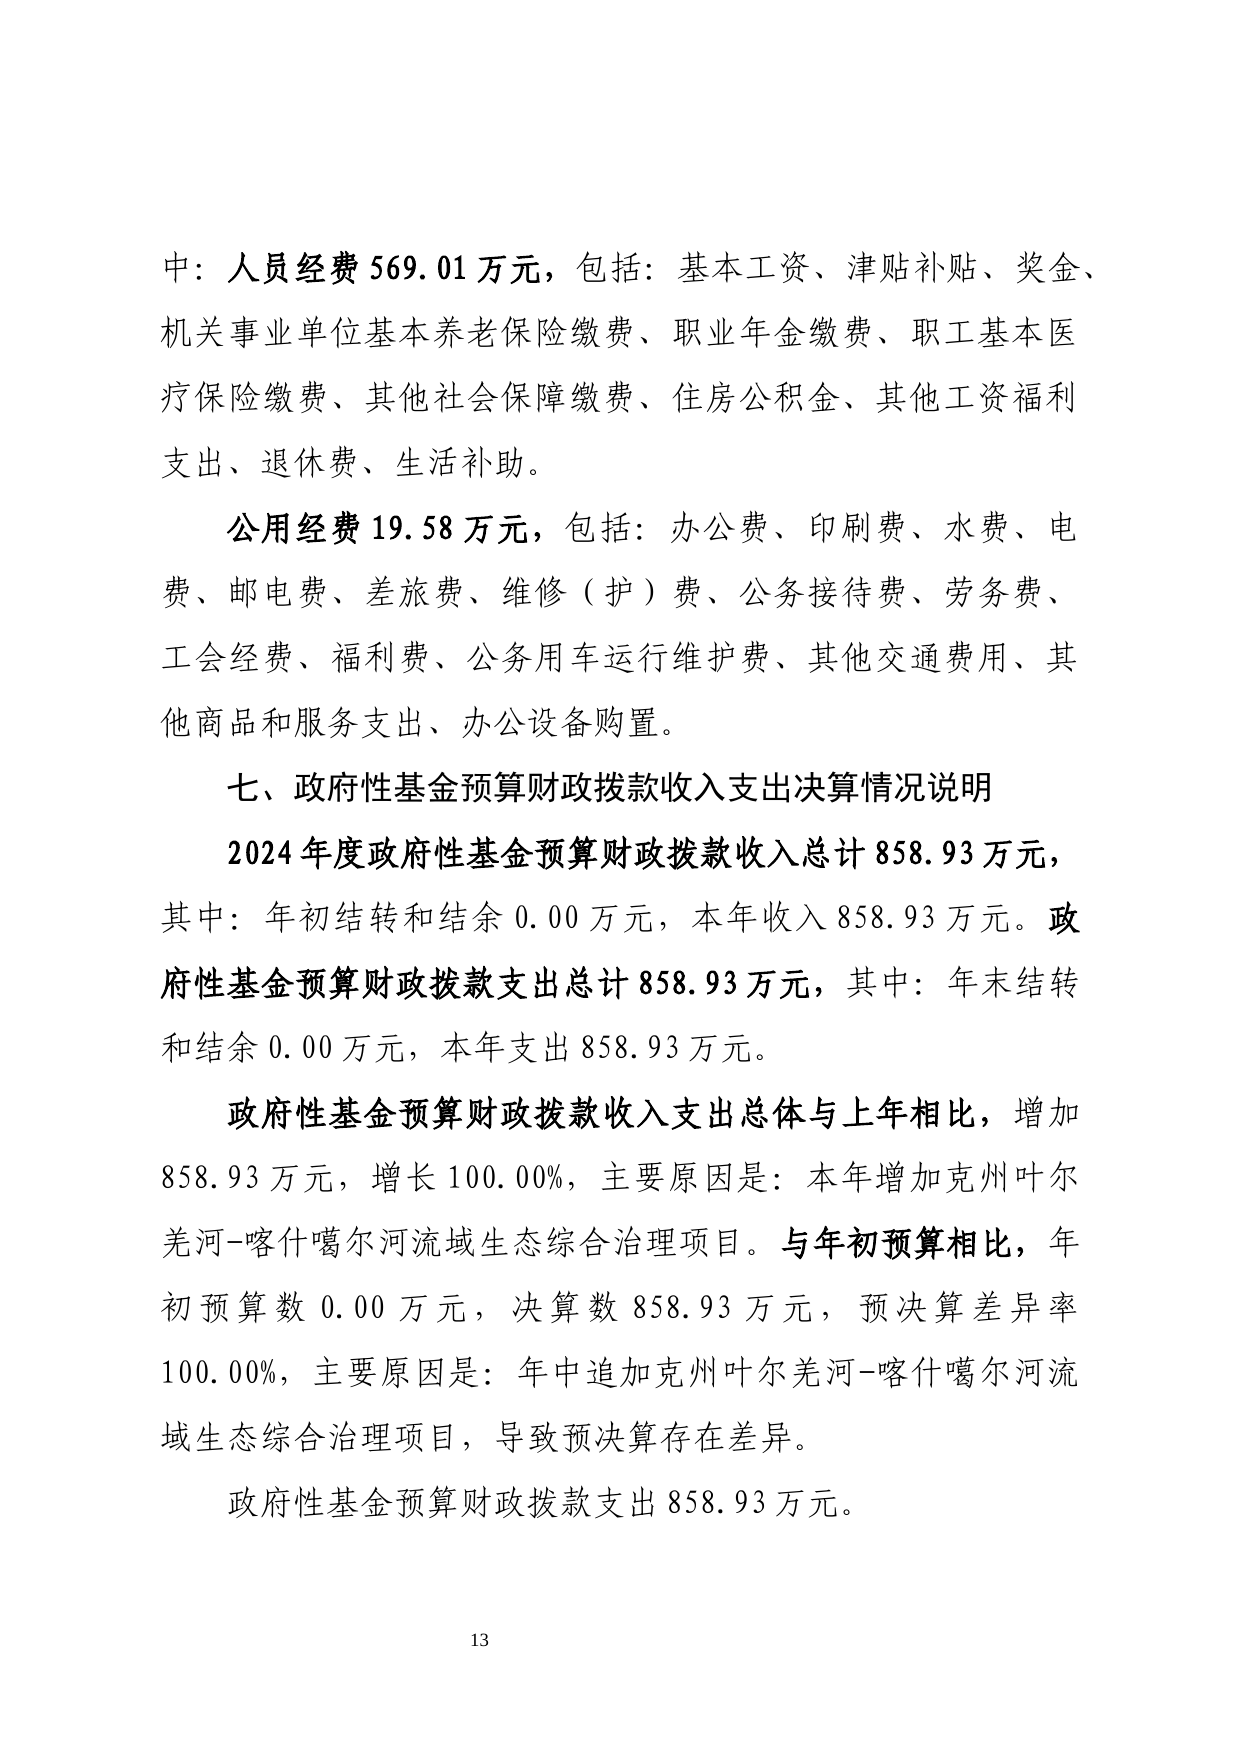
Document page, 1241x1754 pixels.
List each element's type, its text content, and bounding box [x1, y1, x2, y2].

text 2024年度政府性基金预算财政拨款收入总计858.93万元，其中：年初结转和结余0.00万元，本年收入858.93万元。政府性基金预算财政拨款支出总计858.93万元，其中：年末结转和结余0.00万元，本年支出858.93万元。 [159, 818, 1081, 1078]
text 公用经费19.58万元，包括：办公费、印刷费、水费、电费、邮电费、差旅费、维修（护）费、公务接待费、劳务费、工会经费、福利费、公务用车运行维护费、其他交通费用、其他商品和服务支出、办公设备购置。 [159, 493, 1081, 753]
text 政府性基金预算财政拨款收入支出总体与上年相比，增加858.93万元，增长100.00%，主要原因是：本年增加克州叶尔羌河-喀什噶尔河流域生态综合治理项目。与年初预算相比，年初预算数0.00万元，决算数858.93万元，预决算差异率100.00%，主要原因是：年中追加克州叶尔羌河-喀什噶尔河流域生态综合治理项目，导致预决算存在差异。 [159, 1078, 1081, 1468]
text 七、政府性基金预算财政拨款收入支出决算情况说明 [159, 753, 1081, 818]
text 政府性基金预算财政拨款支出858.93万元。 [159, 1468, 1081, 1533]
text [159, 233, 1081, 493]
